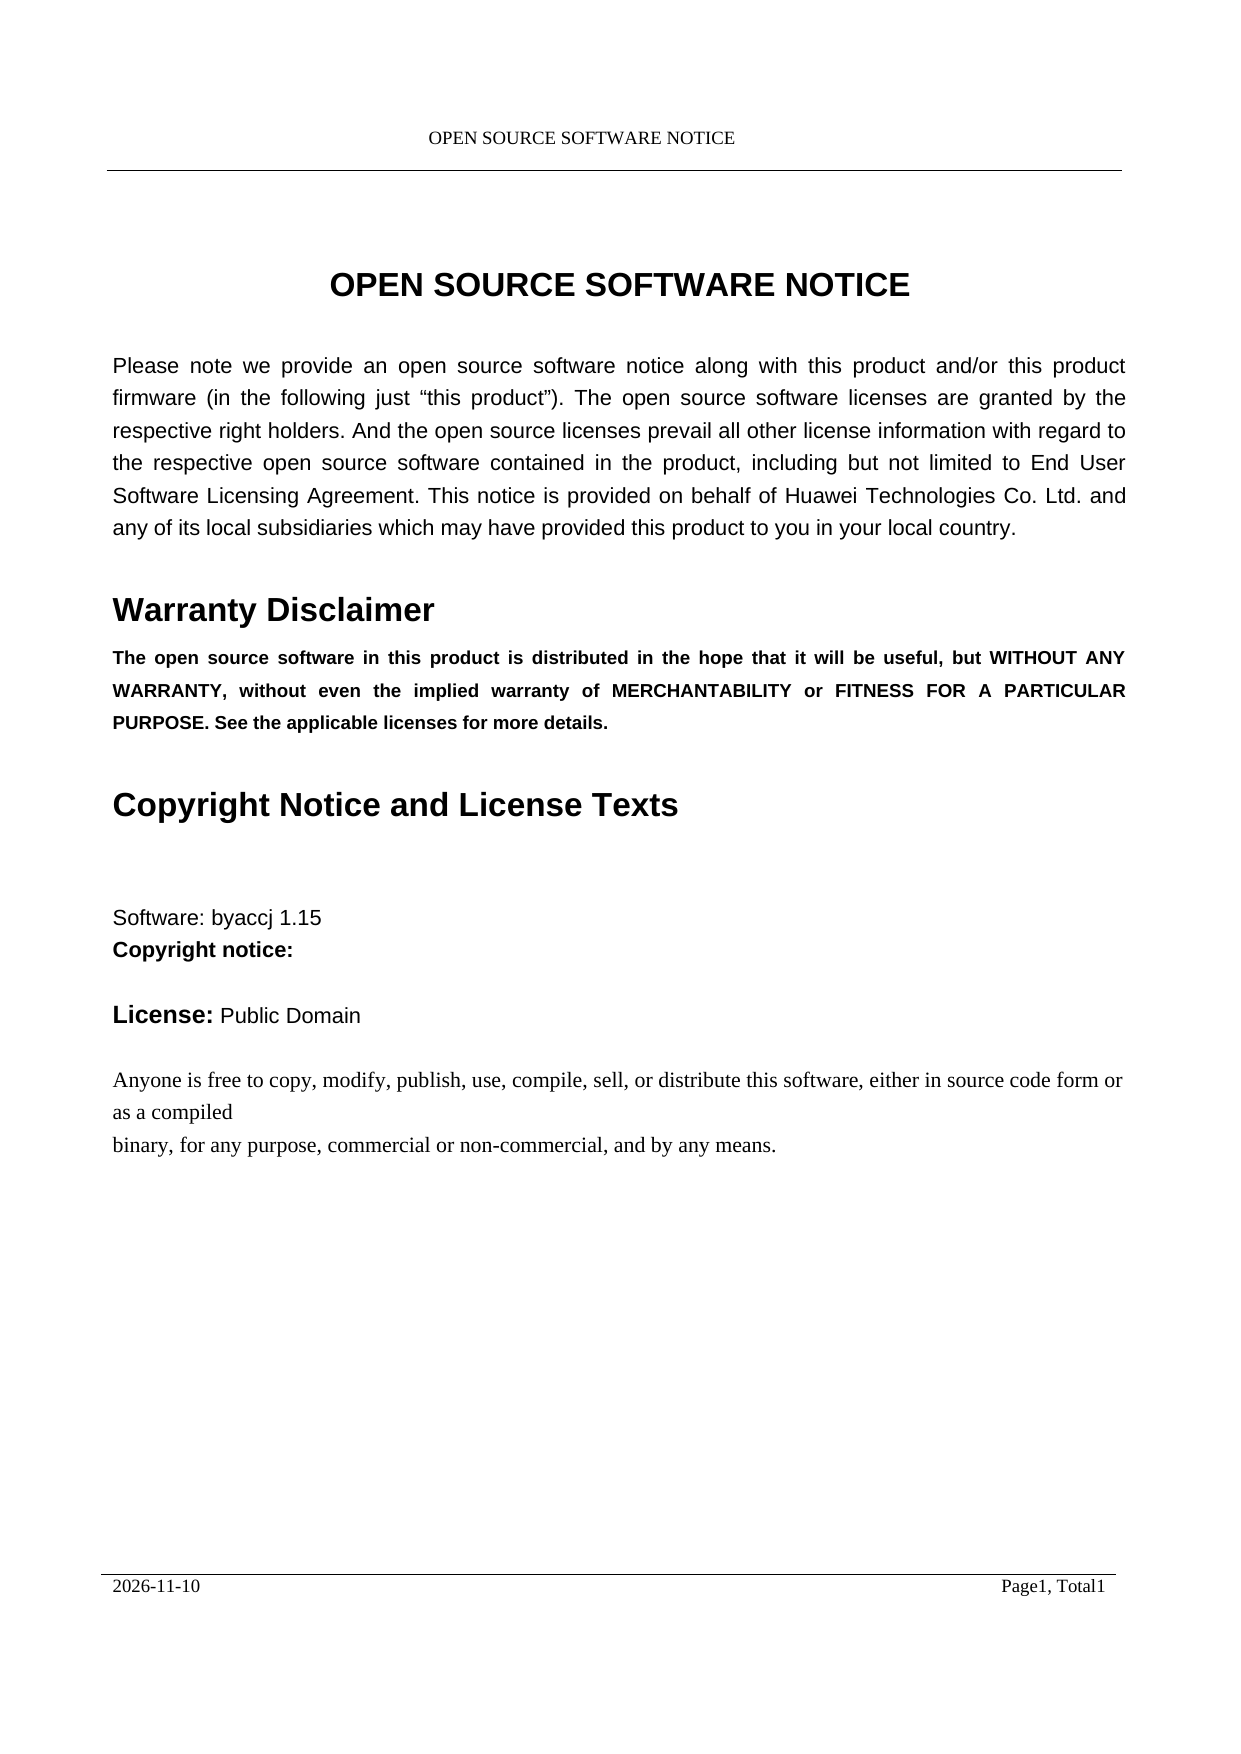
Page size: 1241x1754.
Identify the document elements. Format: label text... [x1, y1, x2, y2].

text Copyright notice: [112, 933, 1128, 966]
text Please note we provide an open source software notice along with this product and/or this product firmware (in the following just “this product”). The open source software licenses are granted by the respective right holders. And the open source licenses prevail all other license information with regard to the respective open source software contained in the product, including but not limited to End User Software Licensing Agreement. This notice is provided on behalf of Huawei Technologies Co. Ltd. and any of its local subsidiaries which may have provided this product to you in your local country. [112, 349, 1128, 544]
text Copyright Notice and License Texts [112, 771, 1128, 836]
text Software: byaccj 1.15 [112, 901, 1128, 933]
text Warranty Disclaimer [112, 576, 1128, 641]
text License: Public Domain Anyone is free to copy, modify, publish, use, compile, sell, or distribute this software, either in source code form or as a compiled binary, for any purpose, commercial or non-commercial, and by any means. [112, 998, 1128, 1161]
text The open source software in this product is distributed in the hope that it will be useful, but WITHOUT ANY WARRANTY, without even the implied warranty of MERCHANTABILITY or FITNESS FOR A PARTICULAR PURPOSE. See the applicable licenses for more details. [112, 641, 1128, 739]
text OPEN SOURCE SOFTWARE NOTICE [112, 251, 1128, 316]
